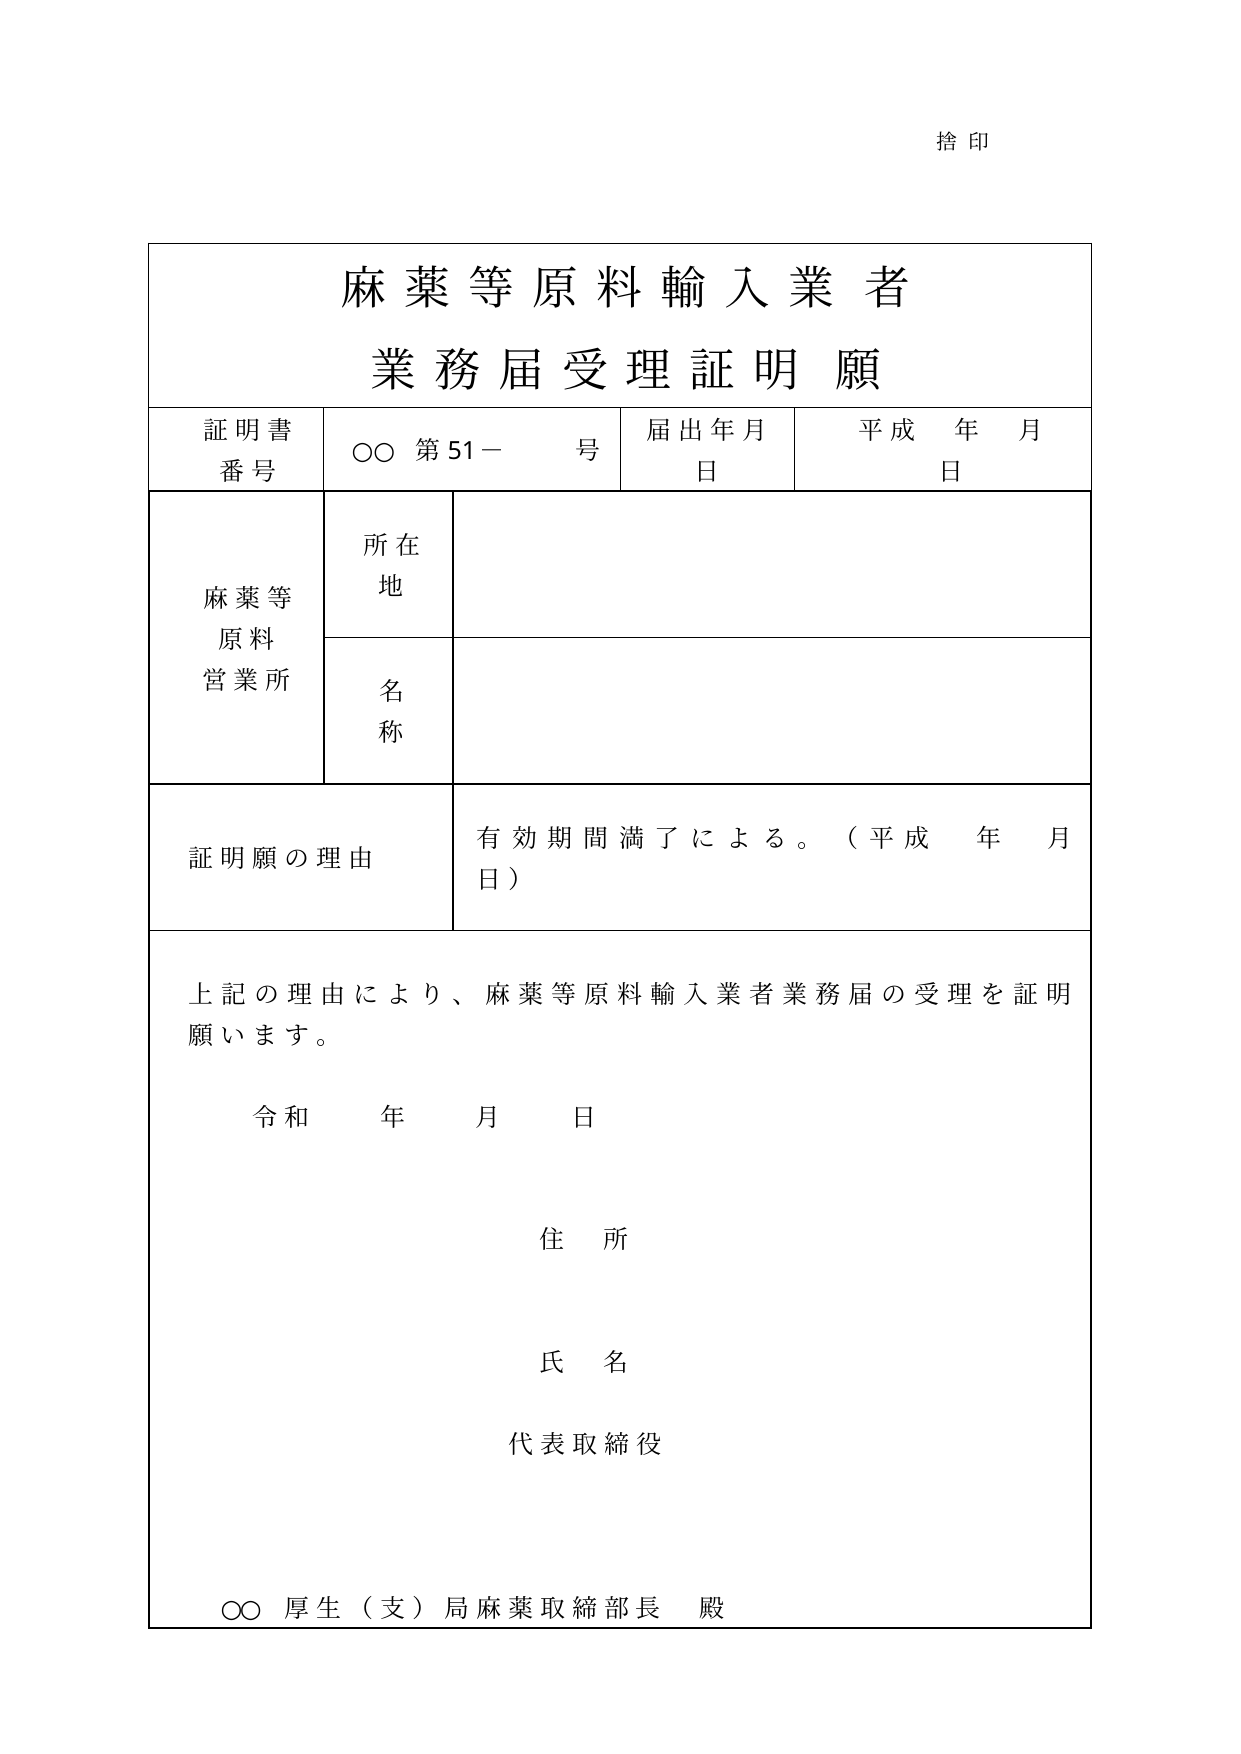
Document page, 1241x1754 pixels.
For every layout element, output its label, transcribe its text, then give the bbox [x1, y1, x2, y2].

text 捨印 [156, 119, 1003, 161]
table_cell 有効期間満了による。（平成 年 月 日） [454, 785, 1090, 929]
table_cell [454, 492, 1090, 637]
table_cell ○○第51－ 号 [324, 408, 620, 490]
table_cell 所在地 [325, 492, 452, 637]
table_header 麻薬等原料輸入業者 業務届受理証明願 [149, 244, 1091, 407]
table_cell 名 称 [325, 638, 452, 783]
table_cell 麻薬等原料 営業所 [150, 492, 323, 783]
table_cell 証明書番号 [149, 408, 323, 490]
table_cell [454, 638, 1090, 783]
table_cell 平成 年 月 日 [795, 408, 1091, 490]
table_cell 証明願の理由 [150, 785, 452, 929]
table_cell 届出年月日 [621, 408, 794, 490]
table_cell 上記の理由により、麻薬等原料輸入業者業務届の受理を証明願います。 令和 年 月 日 住 所 氏 名 代表取締役 ○○厚生（支）局麻薬取締部長 殿 [150, 931, 1090, 1627]
